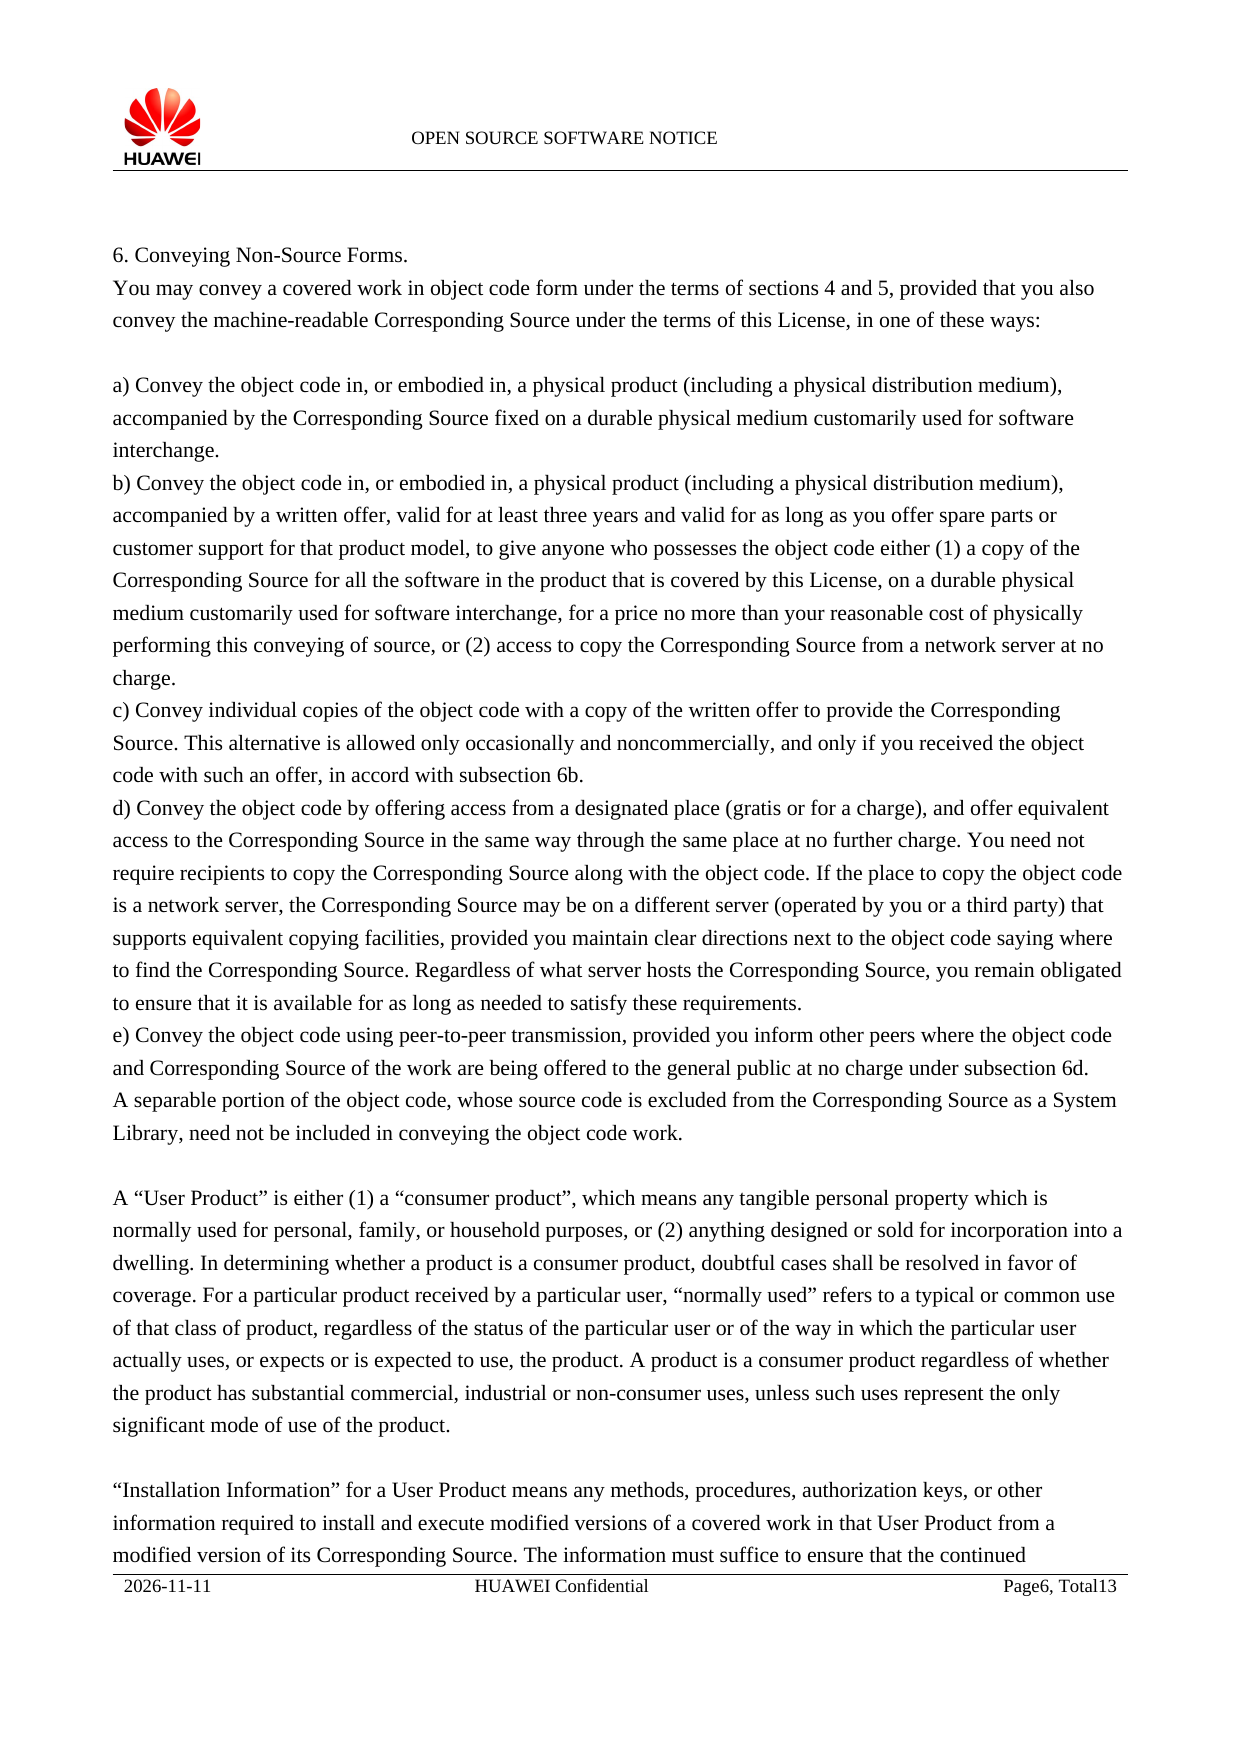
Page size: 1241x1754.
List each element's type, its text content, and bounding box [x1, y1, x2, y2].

picture [124, 88, 201, 165]
